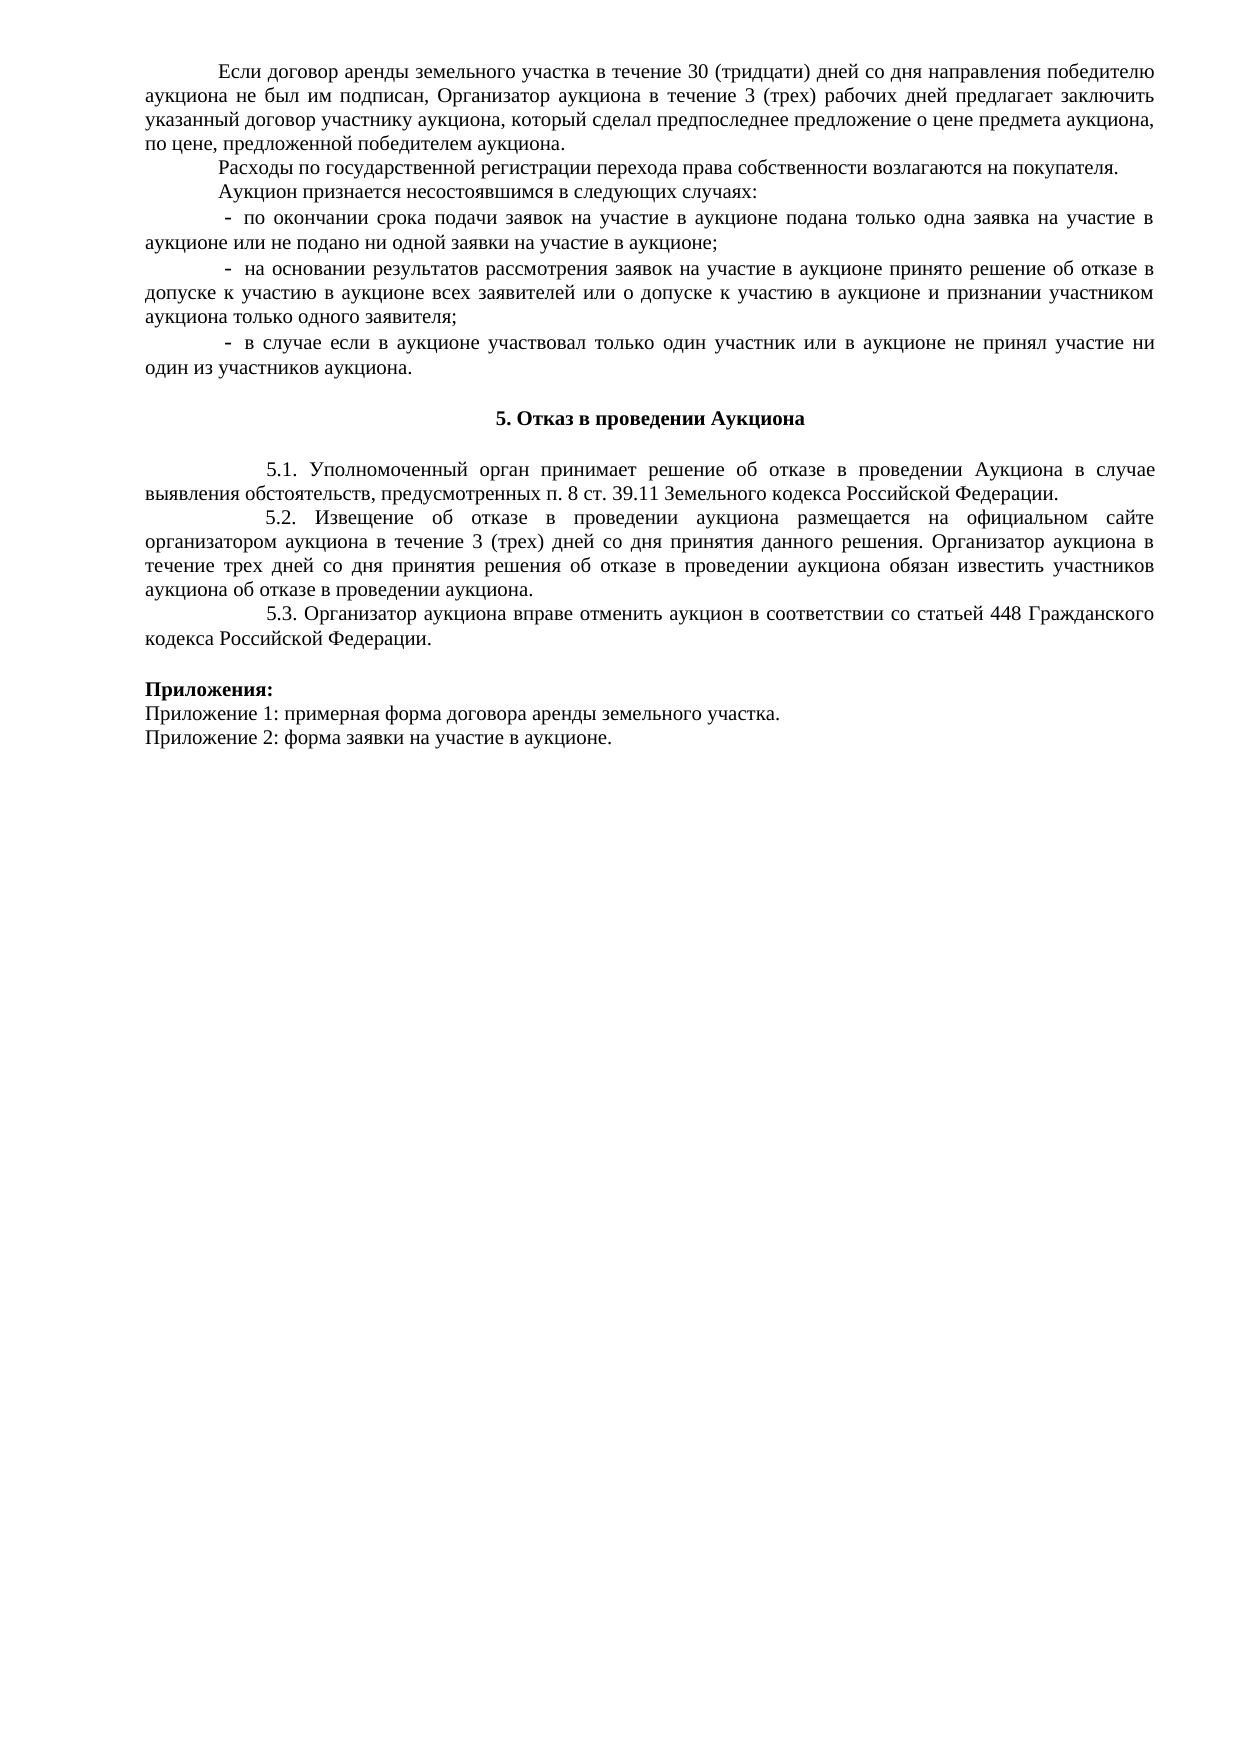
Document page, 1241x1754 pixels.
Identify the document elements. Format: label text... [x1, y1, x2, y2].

text 5. Отказ в проведении Аукциона [145, 406, 1156, 430]
text 5.2. Извещение об отказе в проведении аукциона размещается на официальном сайте организатором аукциона в течение 3 (трех) дней со дня принятия данного решения. Организатор аукциона в течение трех дней со дня принятия решения об отказе в проведении аукциона обязан известить участников аукциона об отказе в проведении аукциона. [145, 505, 1156, 601]
text Расходы по государственной регистрации перехода права собственности возлагаются на покупателя. [145, 155, 1156, 179]
text Аукцион признается несостоявшимся в следующих случаях: [145, 179, 1156, 203]
text Если договор аренды земельного участка в течение 30 (тридцати) дней со дня направления победителю аукциона не был им подписан, Организатор аукциона в течение 3 (трех) рабочих дней предлагает заключить указанный договор участнику аукциона, который сделал предпоследнее предложение о цене предмета аукциона, по цене, предложенной победителем аукциона. [145, 59, 1156, 155]
text Приложения: [145, 677, 1156, 701]
text Приложение 1: примерная форма договора аренды земельного участка. [145, 701, 1156, 725]
list в случае если в аукционе участвовал только один участник или в аукционе не принял участие ни один из участников аукциона. [145, 328, 1156, 379]
list на основании результатов рассмотрения заявок на участие в аукционе принято решение об отказе в допуске к участию в аукционе всех заявителей или о допуске к участию в аукционе и признании участником аукциона только одного заявителя; [145, 254, 1156, 328]
list по окончании срока подачи заявок на участие в аукционе подана только одна заявка на участие в аукционе или не подано ни одной заявки на участие в аукционе; [145, 203, 1156, 254]
text Приложение 2: форма заявки на участие в аукционе. [145, 725, 1156, 749]
text 5.3. Организатор аукциона вправе отменить аукцион в соответствии со статьей 448 Гражданского кодекса Российской Федерации. [145, 601, 1156, 649]
text 5.1. Уполномоченный орган принимает решение об отказе в проведении Аукциона в случае выявления обстоятельств, предусмотренных п. 8 ст. 39.11 Земельного кодекса Российской Федерации. [145, 457, 1156, 505]
